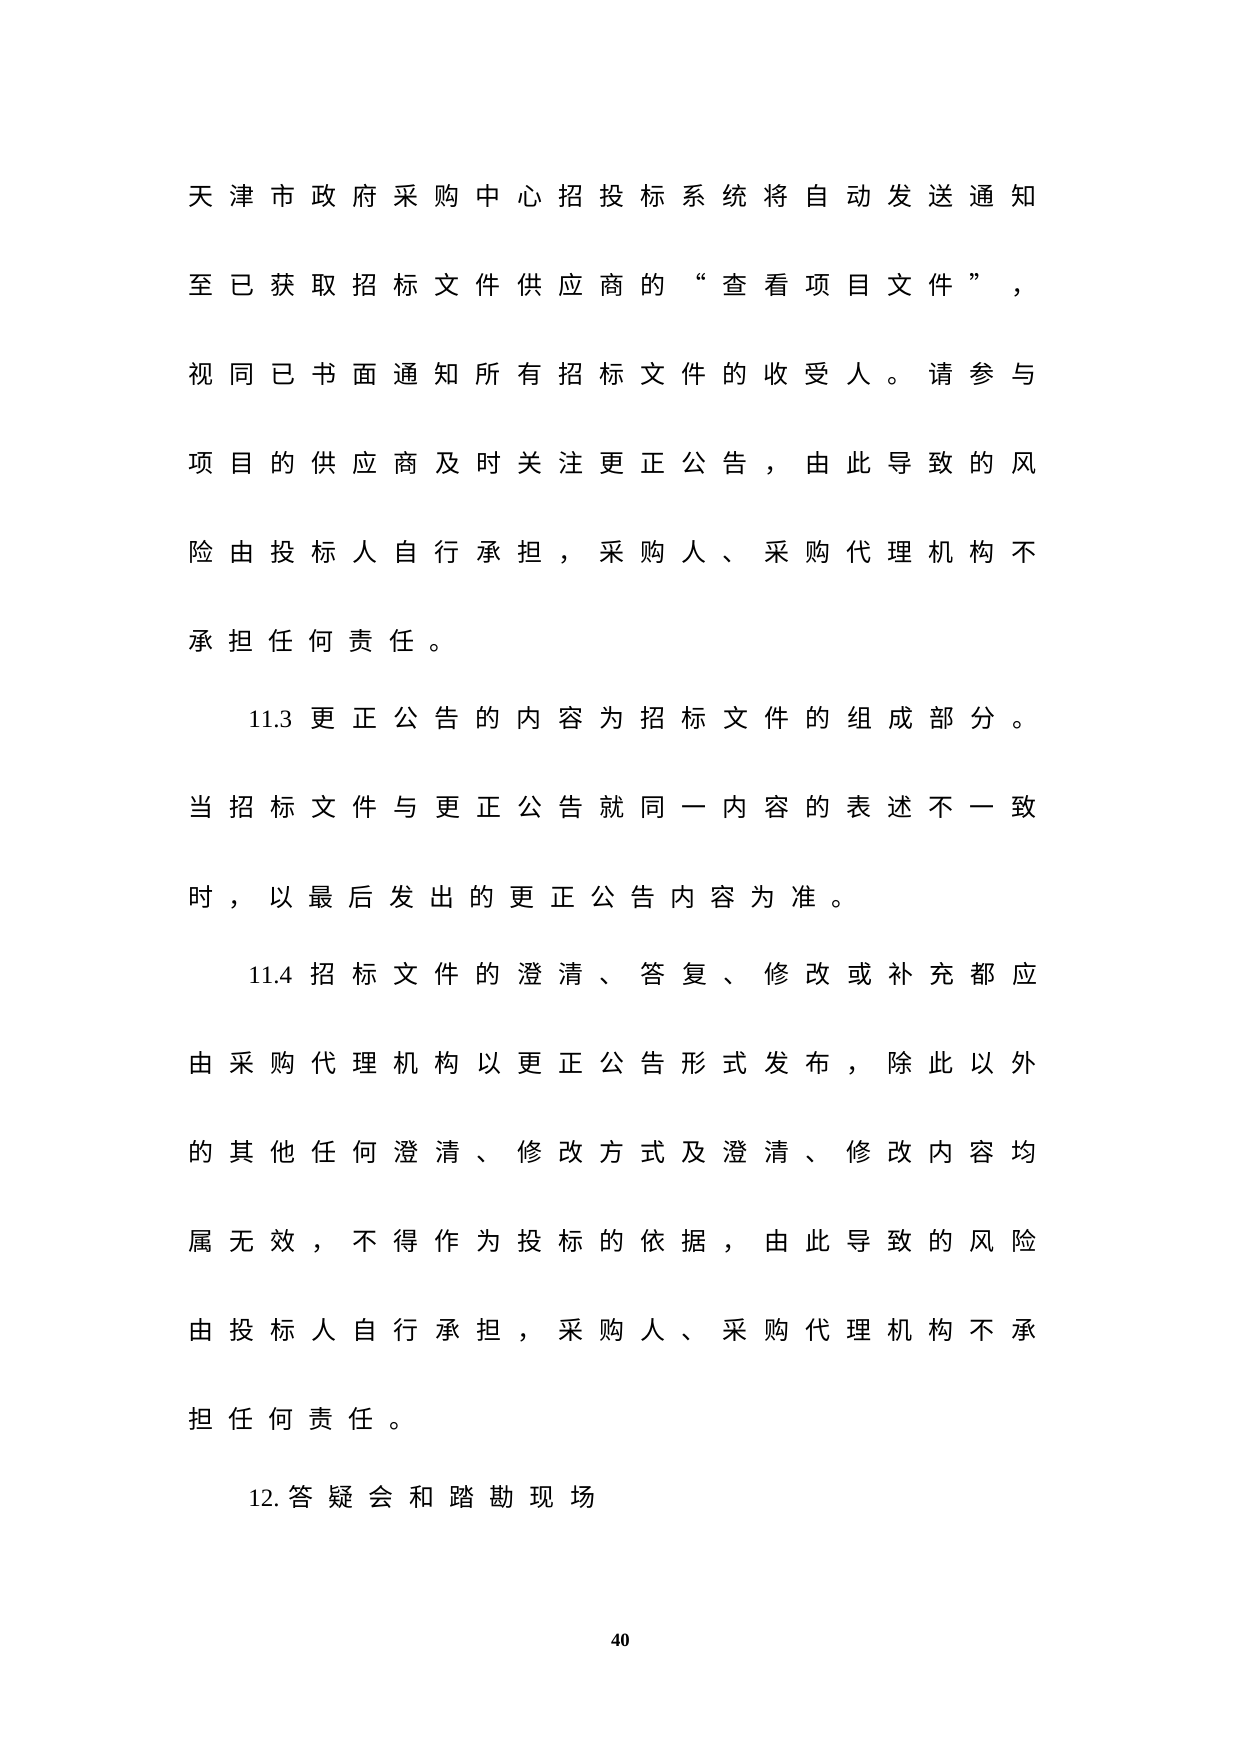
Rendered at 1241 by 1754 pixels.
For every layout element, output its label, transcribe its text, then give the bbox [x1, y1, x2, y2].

text 11.3 更正公告的内容为招标文件的组成部分。当招标文件与更正公告就同一内容的表述不一致时，以最后发出的更正公告内容为准。 [188, 687, 1052, 925]
text 11.4 招标文件的澄清、答复、修改或补充都应由采购代理机构以更正公告形式发布，除此以外的其他任何澄清、修改方式及澄清、修改内容均属无效，不得作为投标的依据，由此导致的风险由投标人自行承担，采购人、采购代理机构不承担任何责任。 [188, 943, 1052, 1448]
text 12. 答疑会和踏勘现场 [188, 1466, 1052, 1525]
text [188, 164, 1052, 669]
